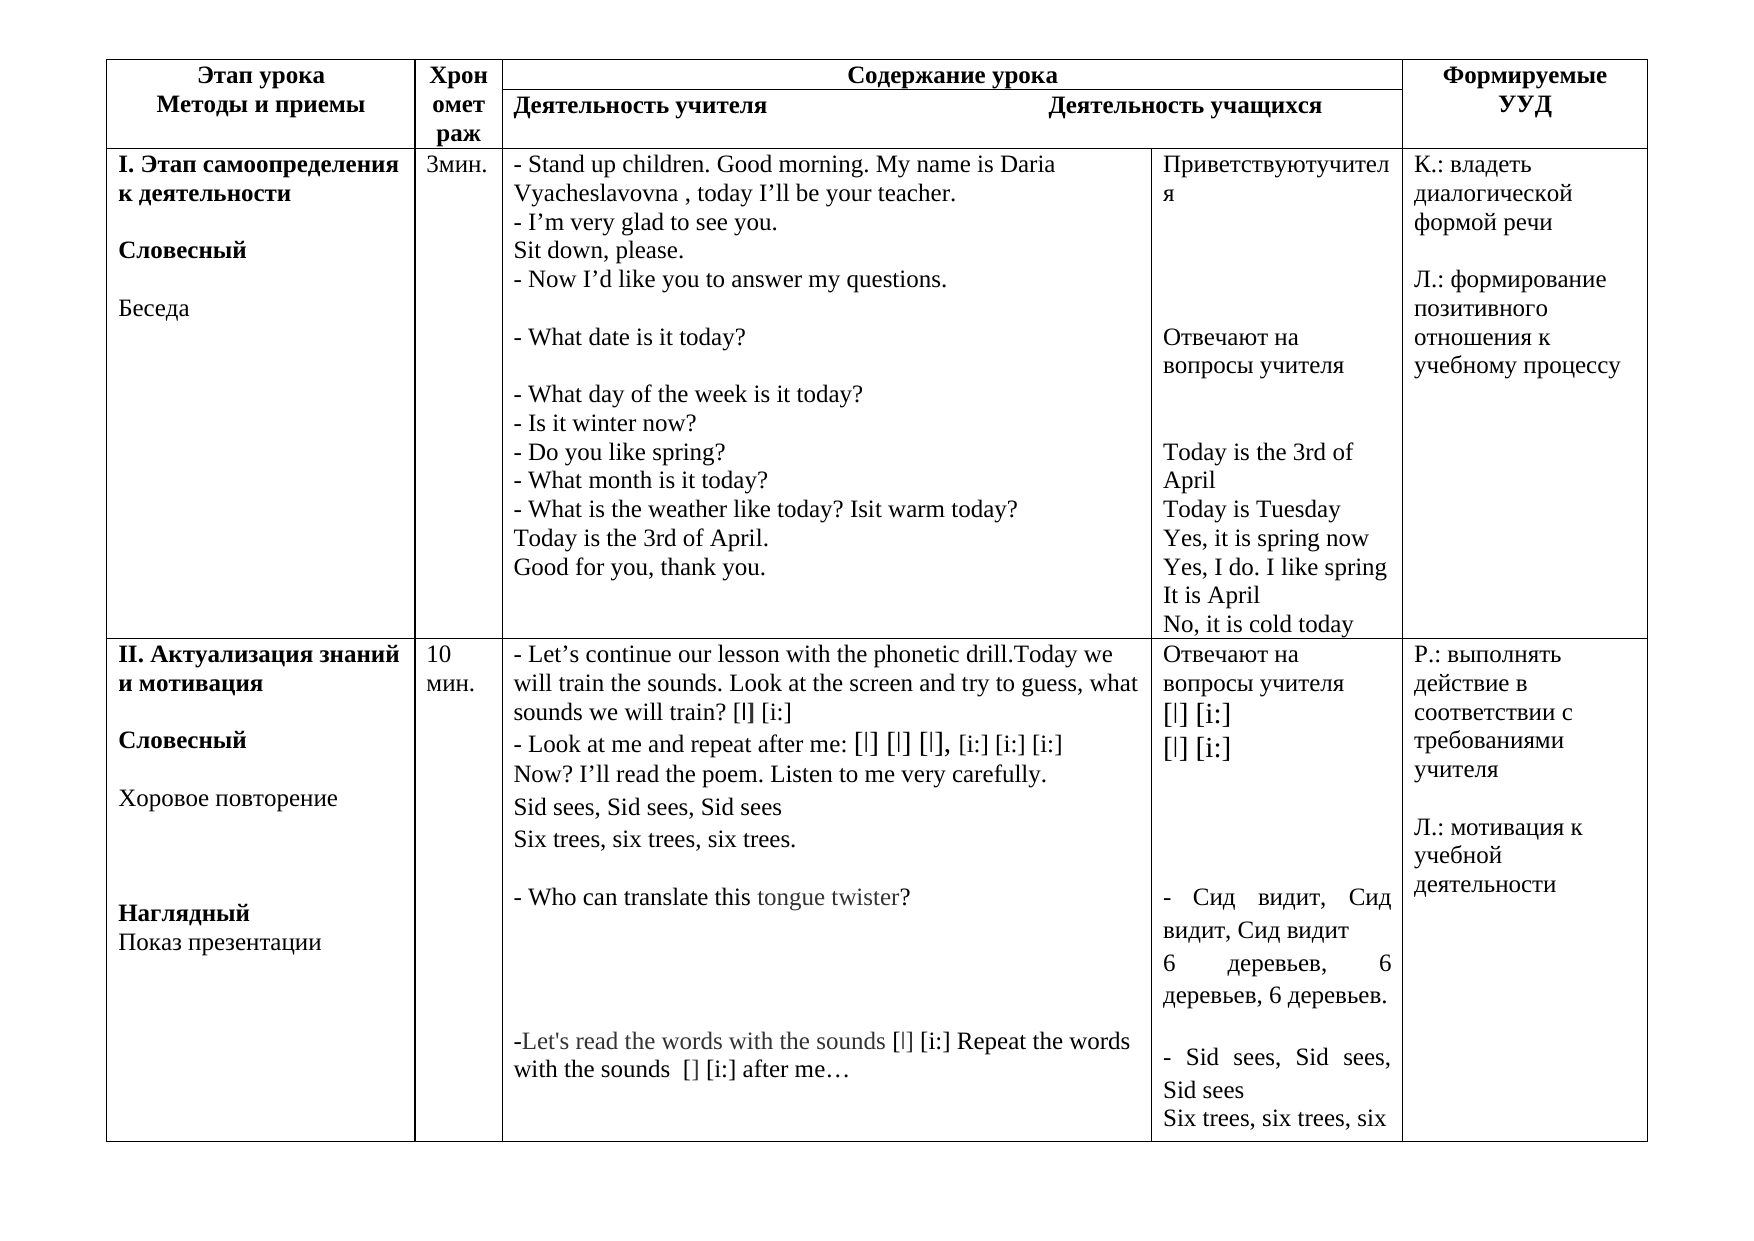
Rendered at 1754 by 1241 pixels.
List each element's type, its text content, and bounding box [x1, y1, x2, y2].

table_cell Деятельность учителя Деятельность учащихся [503, 90, 1402, 148]
table_cell Приветствуютучителя Отвечают на вопросы учителя Today is the 3rd of April Today is Tuesday Yes, it is spring now Yes, I do. I like spring It is April No, it is cold today [1152, 149, 1402, 638]
table_header Хронометраж [416, 60, 502, 148]
table_header Этап урока Методы и приемы [107, 60, 414, 148]
table_cell 3мин. [416, 149, 502, 638]
table_header Содержание урока [503, 60, 1402, 89]
table_header Формируемые УУД [1403, 60, 1647, 148]
table_cell 10 мин. [416, 639, 502, 1141]
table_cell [107, 639, 414, 1141]
table_cell - Stand up children. Good morning. My name is Daria Vyacheslavovna , today I’ll be your teacher. - I’m very glad to see you. Sit down, please. - Now I’d like you to answer my questions. - What date is it today? - What day of the week is it today? - Is it winter now? - Do you like spring? - What month is it today? - What is the weather like today? Isit warm today? Today is the 3rd of April. Good for you, thank you. [503, 149, 1151, 638]
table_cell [1403, 639, 1647, 1141]
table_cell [503, 639, 1151, 1141]
table_cell I. Этап самоопределения к деятельности Словесный Беседа [107, 149, 414, 638]
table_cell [1152, 639, 1402, 1141]
table_cell К.: владеть диалогической формой речи Л.: формирование позитивного отношения к учебному процессу [1403, 149, 1647, 638]
